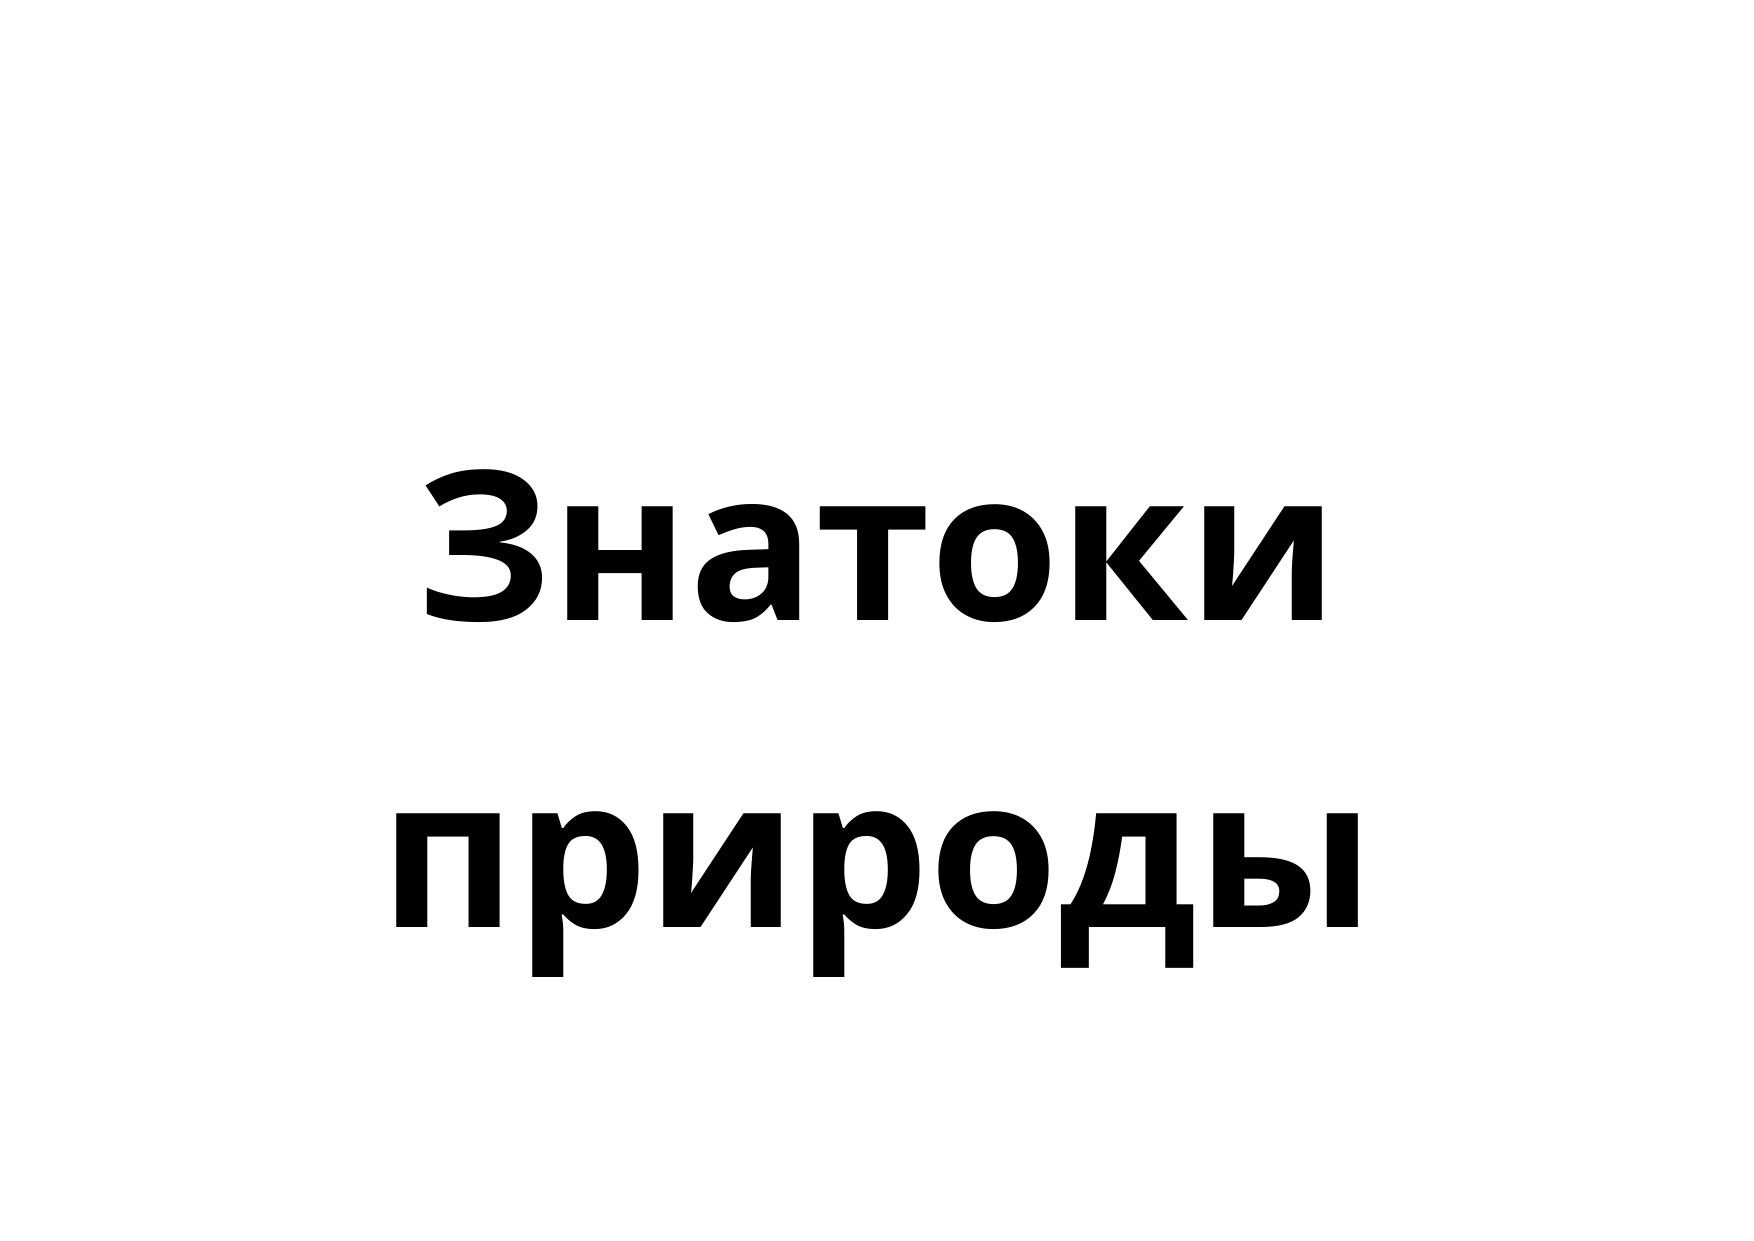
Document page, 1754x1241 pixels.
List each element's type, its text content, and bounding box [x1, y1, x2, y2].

text Знатоки природы [75, 398, 1679, 988]
